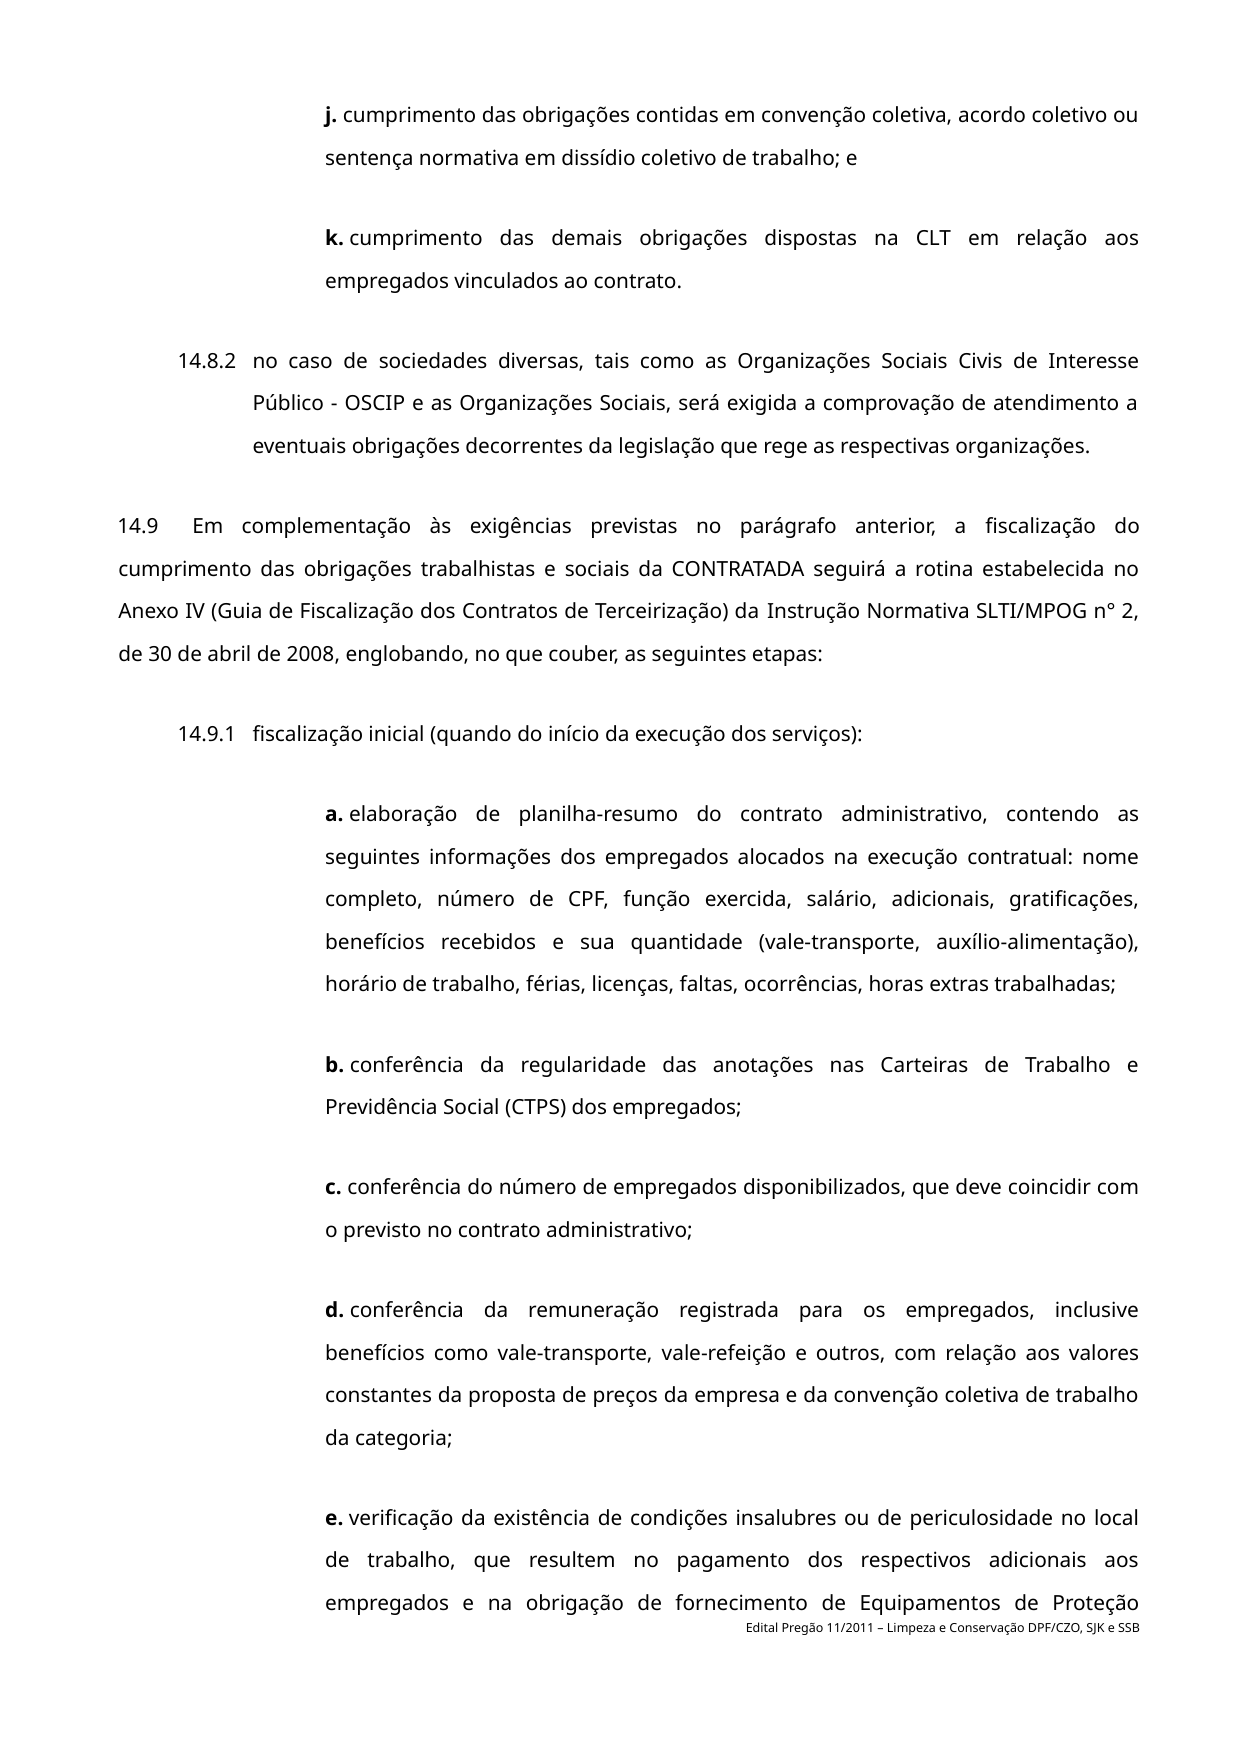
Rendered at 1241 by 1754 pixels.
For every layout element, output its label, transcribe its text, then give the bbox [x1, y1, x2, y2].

list Em complementação às exigências previstas no parágrafo anterior, a fiscalização do cumprimento das obrigações trabalhistas e sociais da CONTRATADA seguirá a rotina estabelecida no Anexo IV (Guia de Fiscalização dos Contratos de Terceirização) da Instrução Normativa SLTI/MPOG n° 2, de 30 de abril de 2008, englobando, no que couber, as seguintes etapas: [117, 511, 1140, 667]
list elaboração de planilha-resumo do contrato administrativo, contendo as seguintes informações dos empregados alocados na execução contratual: nome completo, número de CPF, função exercida, salário, adicionais, gratificações, benefícios recebidos e sua quantidade (vale-transporte, auxílio-alimentação), horário de trabalho, férias, licenças, faltas, ocorrências, horas extras trabalhadas; [325, 799, 1140, 998]
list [325, 1503, 1140, 1617]
list conferência da regularidade das anotações nas Carteiras de Trabalho e Previdência Social (CTPS) dos empregados; [325, 1050, 1140, 1121]
list no caso de sociedades diversas, tais como as Organizações Sociais Civis de Interesse Público - OSCIP e as Organizações Sociais, será exigida a comprovação de atendimento a eventuais obrigações decorrentes da legislação que rege as respectivas organizações. [177, 346, 1140, 459]
list cumprimento das obrigações contidas em convenção coletiva, acordo coletivo ou sentença normativa em dissídio coletivo de trabalho; e [325, 100, 1140, 171]
list fiscalização inicial (quando do início da execução dos serviços): [177, 719, 1140, 747]
list cumprimento das demais obrigações dispostas na CLT em relação aos empregados vinculados ao contrato. [325, 223, 1140, 294]
list conferência da remuneração registrada para os empregados, inclusive benefícios como vale-transporte, vale-refeição e outros, com relação aos valores constantes da proposta de preços da empresa e da convenção coletiva de trabalho da categoria; [325, 1295, 1140, 1451]
list conferência do número de empregados disponibilizados, que deve coincidir com o previsto no contrato administrativo; [325, 1172, 1140, 1243]
